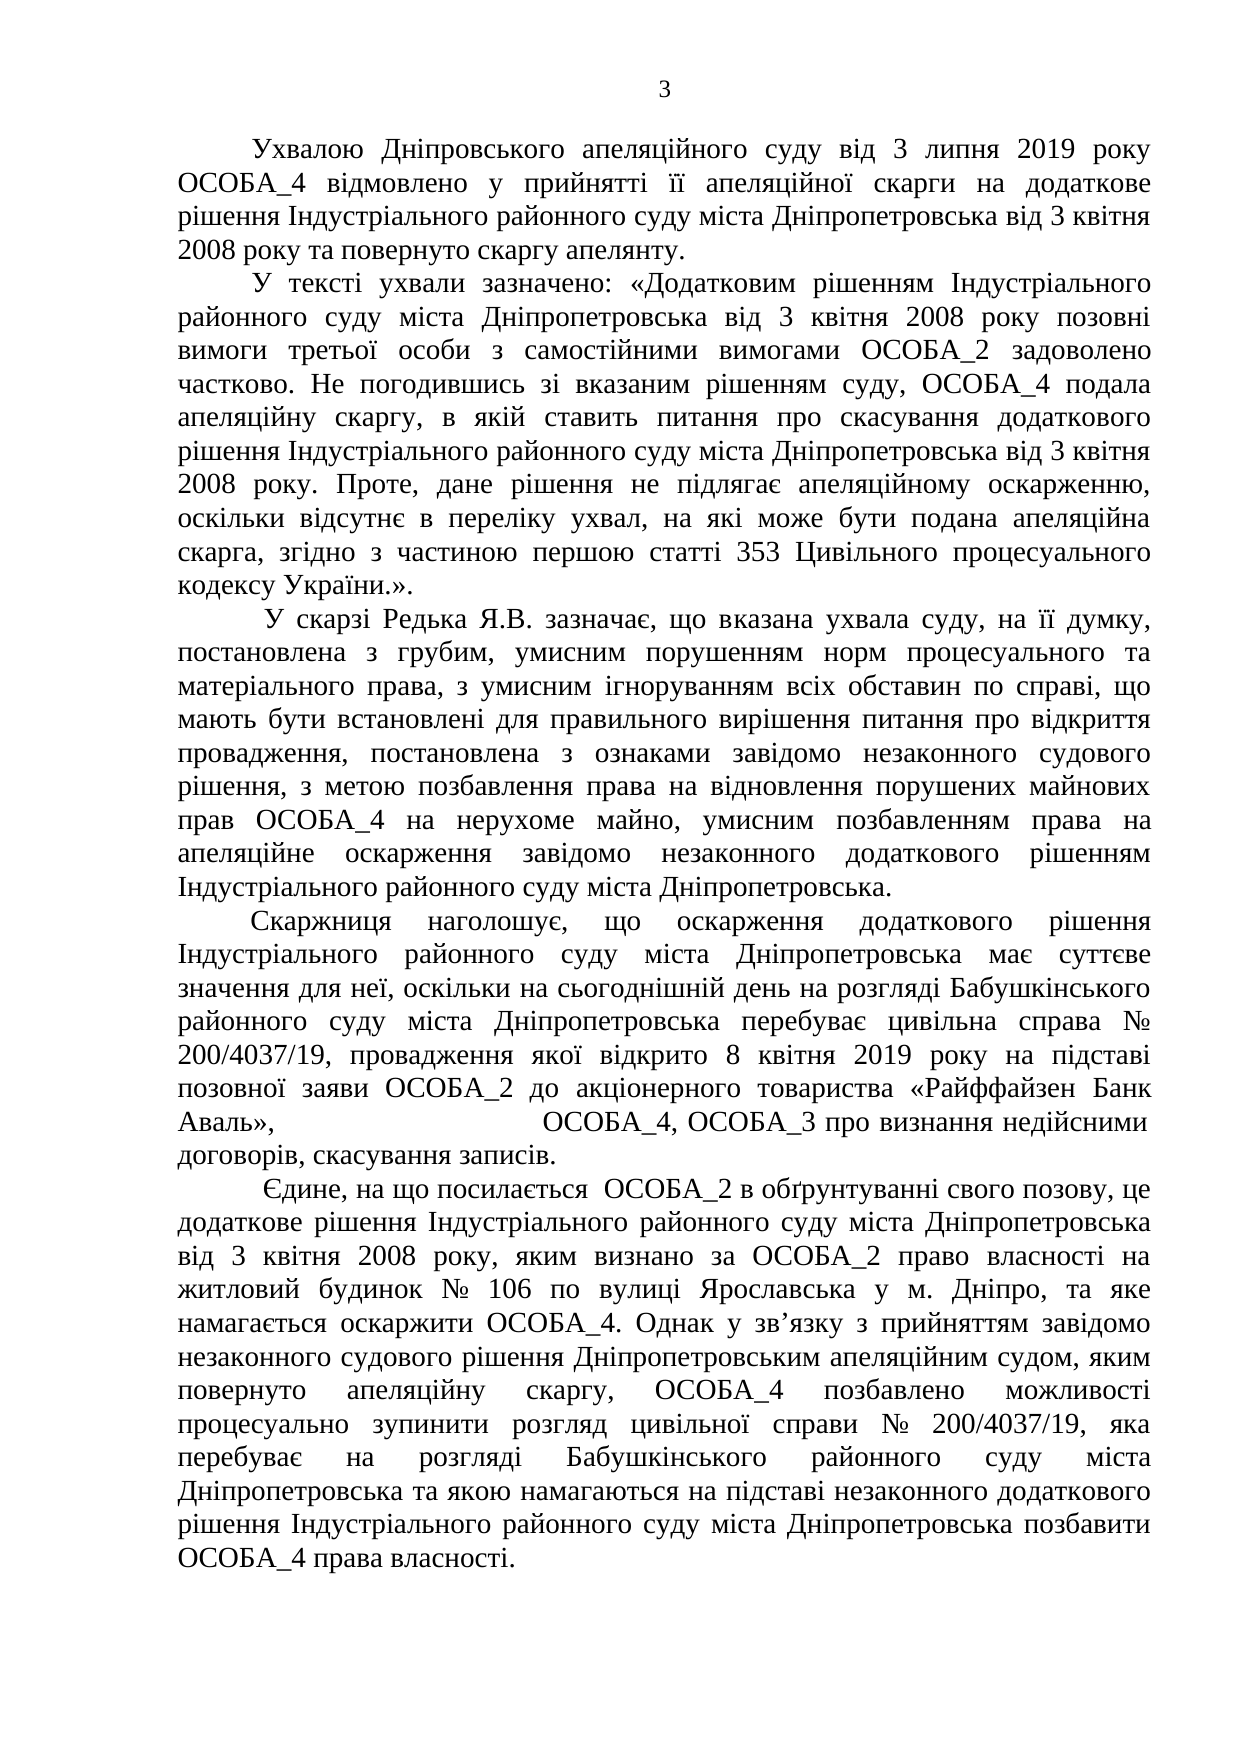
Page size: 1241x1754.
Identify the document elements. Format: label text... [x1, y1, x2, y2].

text Єдине, на що посилається ОСОБА_2 в обґрунтуванні свого позову, це додаткове рішення Індустріального районного суду міста Дніпропетровська від 3 квітня 2008 року, яким визнано за ОСОБА_2 право власності на житловий будинок № 106 по вулиці Ярославська у м. Дніпро, та яке намагається оскаржити ОСОБА_4. Однак у зв’язку з прийняттям завідомо незаконного судового рішення Дніпропетровським апеляційним судом, яким повернуто апеляційну скаргу, ОСОБА_4 позбавлено можливості процесуально зупинити розгляд цивільної справи № 200/4037/19, яка перебуває на розгляді Бабушкінського районного суду міста Дніпропетровська та якою намагаються на підставі незаконного додаткового рішення Індустріального районного суду міста Дніпропетровська позбавити ОСОБА_4 права власності. [177, 1171, 1152, 1573]
text У скарзі Редька Я.В. зазначає, що вказана ухвала суду, на її думку, постановлена з грубим, умисним порушенням норм процесуального та матеріального права, з умисним ігноруванням всіх обставин по справі, що мають бути встановлені для правильного вирішення питання про відкриття провадження, постановлена з ознаками завідомо незаконного судового рішення, з метою позбавлення права на відновлення порушених майнових прав ОСОБА_4 на нерухоме майно, умисним позбавленням права на апеляційне оскарження завідомо незаконного додаткового рішенням Індустріального районного суду міста Дніпропетровська. [177, 601, 1152, 903]
text У тексті ухвали зазначено: «Додатковим рішенням Індустріального районного суду міста Дніпропетровська від 3 квітня 2008 року позовні вимоги третьої особи з самостійними вимогами ОСОБА_2 задоволено частково. Не погодившись зі вказаним рішенням суду, ОСОБА_4 подала апеляційну скаргу, в якій ставить питання про скасування додаткового рішення Індустріального районного суду міста Дніпропетровська від 3 квітня 2008 року. Проте, дане рішення не підлягає апеляційному оскарженню, оскільки відсутнє в переліку ухвал, на які може бути подана апеляційна скарга, згідно з частиною першою статті 353 Цивільного процесуального кодексу України.». [177, 265, 1152, 601]
text Скаржниця наголошує, що оскарження додаткового рішення Індустріального районного суду міста Дніпропетровська має суттєве значення для неї, оскільки на сьогоднішній день на розгляді Бабушкінського районного суду міста Дніпропетровська перебуває цивільна справа № 200/4037/19, провадження якої відкрито 8 квітня 2019 року на підставі позовної заяви ОСОБА_2 до акціонерного товариства «Райффайзен Банк Аваль», ОСОБА_4, ОСОБА_3 про визнання недійсними договорів, скасування записів. [177, 903, 1152, 1171]
text Ухвалою Дніпровського апеляційного суду від 3 липня 2019 року ОСОБА_4 відмовлено у прийнятті її апеляційної скарги на додаткове рішення Індустріального районного суду міста Дніпропетровська від 3 квітня 2008 року та повернуто скаргу апелянту. [177, 131, 1152, 265]
